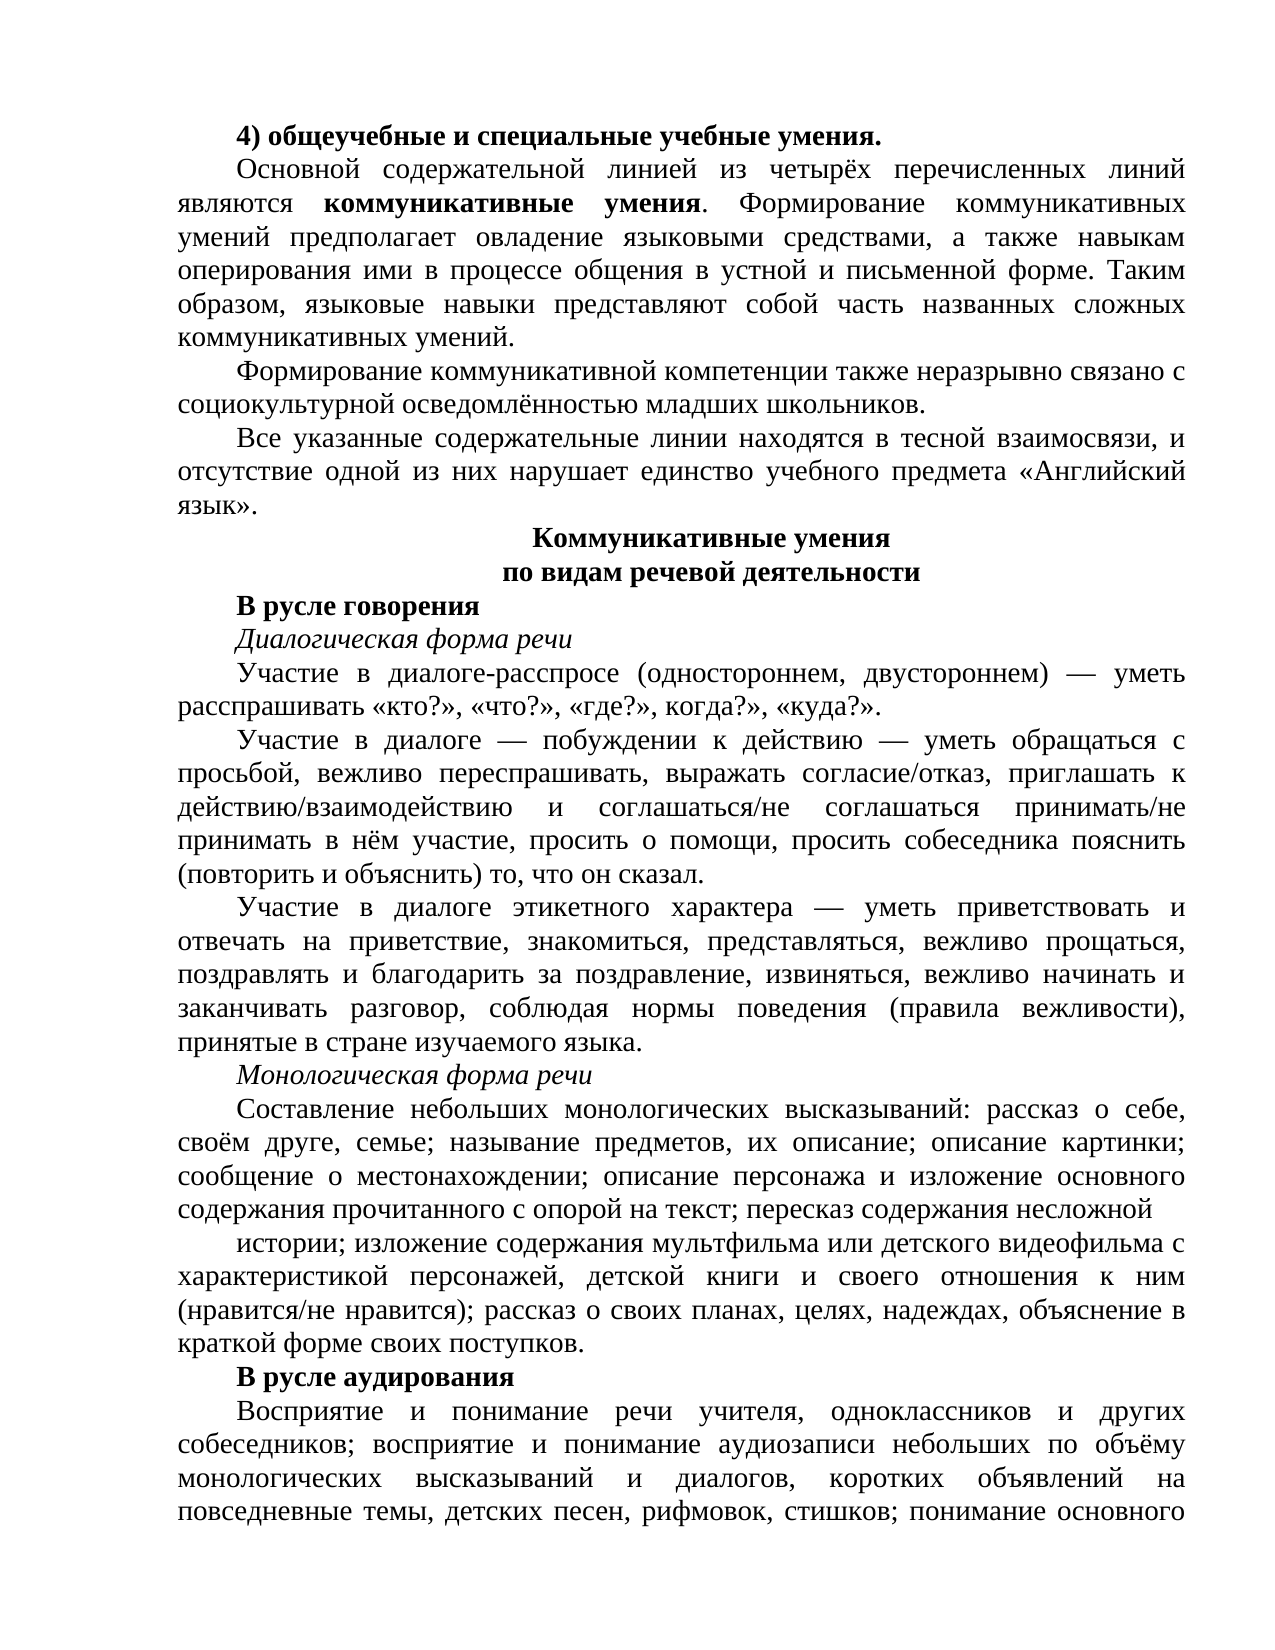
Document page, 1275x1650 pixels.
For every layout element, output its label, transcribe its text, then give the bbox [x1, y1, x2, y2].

text Участие в диалоге-расспросе (одностороннем, двустороннем) — уметь расспрашивать «кто?», «что?», «где?», когда?», «куда?». [177, 655, 1186, 722]
text Составление небольших монологических высказываний: рассказ о себе, своём друге, семье; называние предметов, их описание; описание картинки; сообщение о местонахождении; описание персонажа и изложение основного содержания прочитанного с опорой на текст; пересказ содержания несложной [177, 1091, 1186, 1225]
text Монологическая форма речи [177, 1057, 1186, 1091]
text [177, 1393, 1186, 1527]
text В русле аудирования [177, 1359, 1186, 1393]
text Диалогическая форма речи [177, 621, 1186, 655]
text Участие в диалоге этикетного характера — уметь приветствовать и отвечать на приветствие, знакомиться, представляться, вежливо прощаться, поздравлять и благодарить за поздравление, извиняться, вежливо начинать и заканчивать разговор, соблюдая нормы поведения (правила вежливости), принятые в стране изучаемого языка. [177, 889, 1186, 1057]
text Формирование коммуникативной компетенции также неразрывно связано с социокультурной осведомлённостью младших школьников. [177, 353, 1186, 420]
text Основной содержательной линией из четырёх перечисленных линий являются коммуникативные умения. Формирование коммуникативных умений предполагает овладение языковыми средствами, а также навыкам оперирования ими в процессе общения в устной и письменной форме. Таким образом, языковые навыки представляют собой часть названных сложных коммуникативных умений. [177, 152, 1186, 353]
text Коммуникативные умения [177, 521, 1186, 554]
text В русле говорения [177, 588, 1186, 621]
text по видам речевой деятельности [177, 554, 1186, 588]
text истории; изложение содержания мультфильма или детского видеофильма с характеристикой персонажей, детской книги и своего отношения к ним (нравится/не нравится); рассказ о своих планах, целях, надеждах, объяснение в краткой форме своих поступков. [177, 1225, 1186, 1359]
text Все указанные содержательные линии находятся в тесной взаимосвязи, и отсутствие одной из них нарушает единство учебного предмета «Английский язык». [177, 420, 1186, 521]
text 4) общеучебные и специальные учебные умения. [177, 118, 1186, 152]
text Участие в диалоге — побуждении к действию — уметь обращаться с просьбой, вежливо переспрашивать, выражать согласие/отказ, приглашать к действию/взаимодействию и соглашаться/не соглашаться принимать/не принимать в нём участие, просить о помощи, просить собеседника пояснить (повторить и объяснить) то, что он сказал. [177, 722, 1186, 889]
